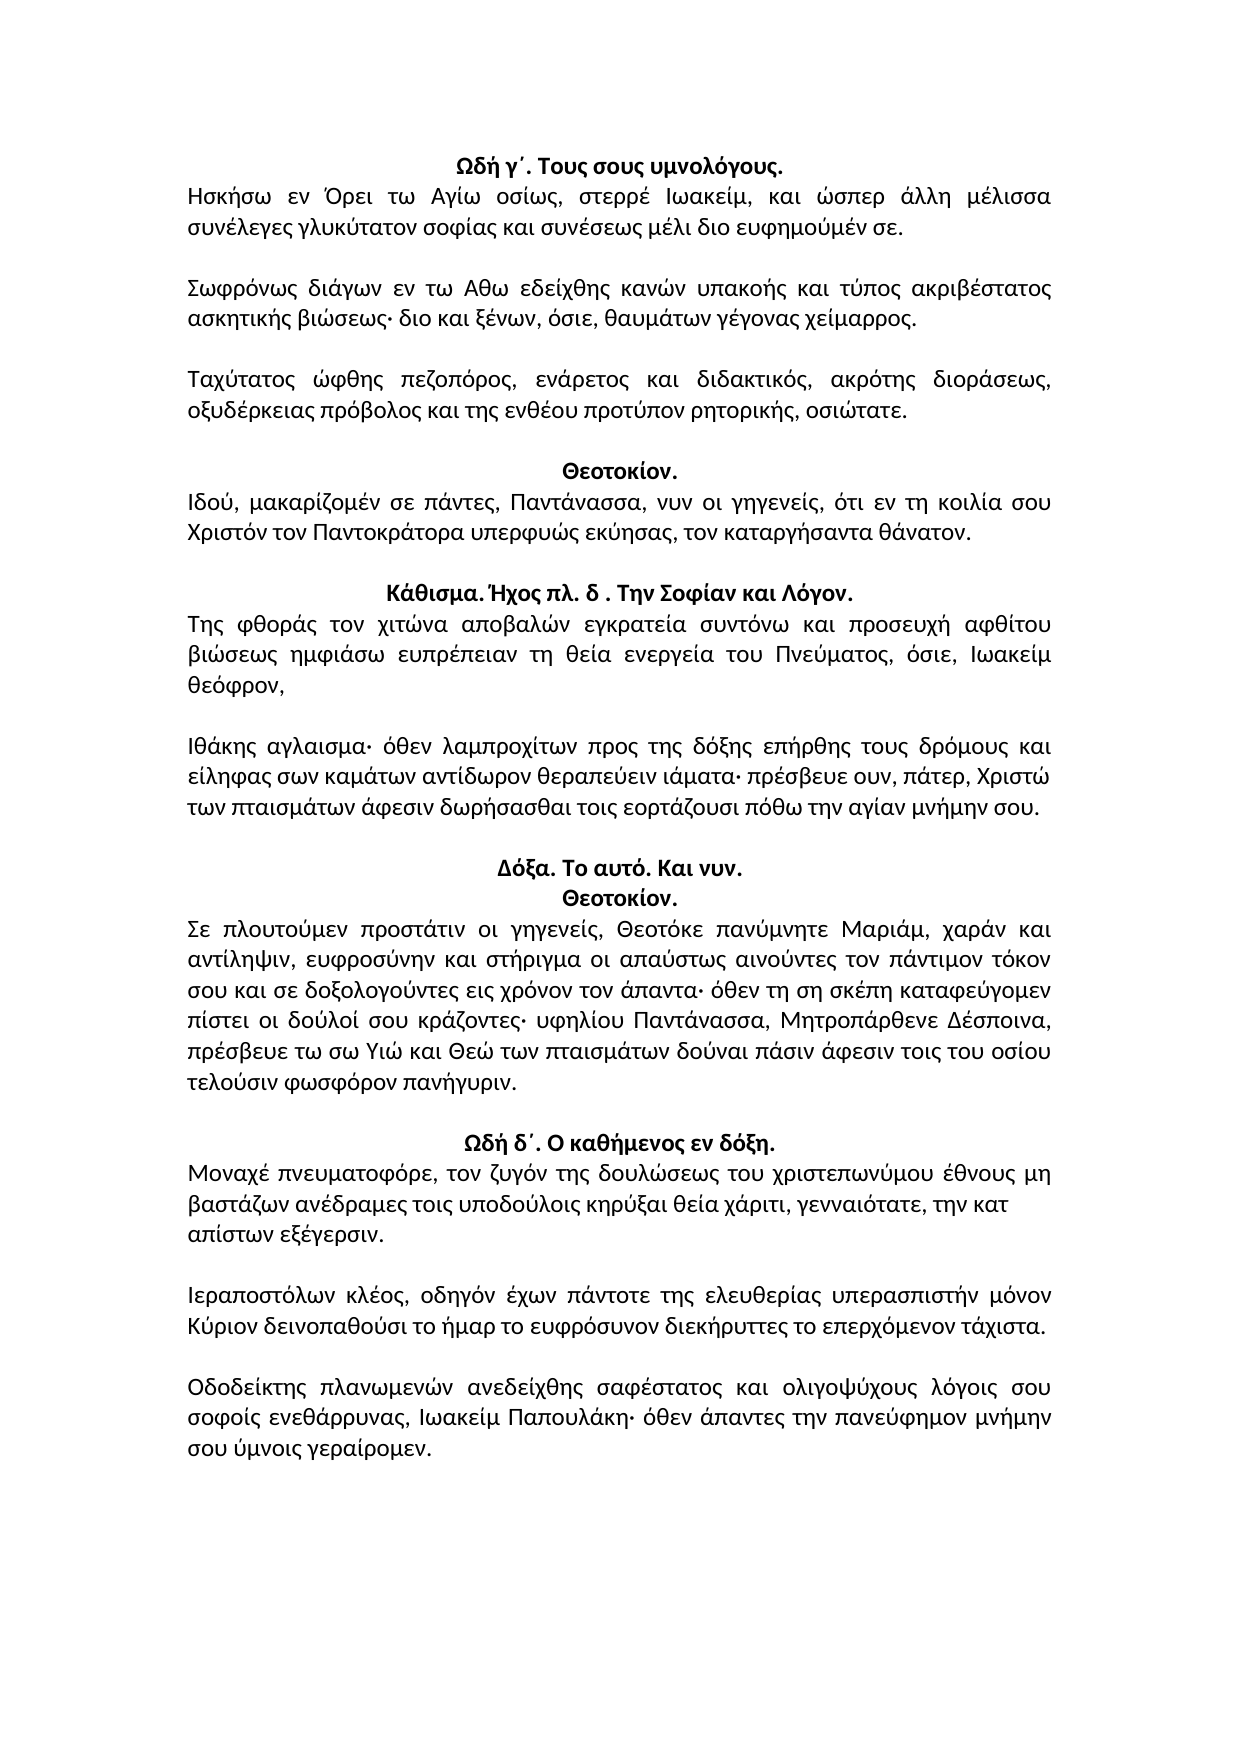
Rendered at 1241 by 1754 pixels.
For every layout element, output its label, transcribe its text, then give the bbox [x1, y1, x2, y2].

text Θεοτοκίον. [187, 882, 1053, 913]
text Ιεραποστόλων κλέος, οδηγόν έχων πάντοτε της ελευθερίας υπερασπιστήν μόνον Κύριον δεινοπαθούσι το ήμαρ το ευφρόσυνον διεκήρυττες το επερχόμενον τάχιστα. [187, 1279, 1053, 1340]
text Της φθοράς τον χιτώνα αποβαλών εγκρατεία συντόνω και προσευχή αφθίτου βιώσεως ημφιάσω ευπρέπειαν τη θεία ενεργεία του Πνεύματος, όσιε, Ιωακείμ θεόφρον, [187, 608, 1053, 699]
text Θεοτοκίον. [187, 455, 1053, 486]
text Σε πλουτούμεν προστάτιν οι γηγενείς, Θεοτόκε πανύμνητε Μαριάμ, χαράν και αντίληψιν, ευφροσύνην και στήριγμα οι απαύστως αινούντες τον πάντιμον τόκον σου και σε δοξολογούντες εις χρόνον τον άπαντα· όθεν τη ση σκέπη καταφεύγομεν πίστει οι δούλοί σου κράζοντες· υφηλίου Παντάνασσα, Μητροπάρθενε Δέσποινα, πρέσβευε τω σω Υιώ και Θεώ των πταισμάτων δούναι πάσιν άφεσιν τοις του οσίου τελούσιν φωσφόρον πανήγυριν. [187, 913, 1053, 1096]
text Δόξα. Το αυτό. Και νυν. [187, 852, 1053, 882]
text Ιθάκης αγλαισμα· όθεν λαμπροχίτων προς της δόξης επήρθης τους δρόμους και είληφας σων καμάτων αντίδωρον θεραπεύειν ιάματα· πρέσβευε ουν, πάτερ, Χριστώ [187, 730, 1053, 791]
text Οδοδείκτης πλανωμενών ανεδείχθης σαφέστατος και ολιγοψύχους λόγοις σου σοφοίς ενεθάρρυνας, Ιωακείμ Παπουλάκη· όθεν άπαντες την πανεύφημον μνήμην σου ύμνοις γεραίρομεν. [187, 1371, 1053, 1462]
text των πταισμάτων άφεσιν δωρήσασθαι τοις εορτάζουσι πόθω την αγίαν μνήμην σου. [187, 791, 1053, 821]
text Ωδή δ´. Ο καθήμενος εν δόξη. [187, 1127, 1053, 1157]
text Ησκήσω εν Όρει τω Αγίω οσίως, στερρέ Ιωακείμ, και ώσπερ άλλη μέλισσα συνέλεγες γλυκύτατον σοφίας και συνέσεως μέλι διο ευφημούμέν σε. [187, 181, 1053, 242]
text Ταχύτατος ώφθης πεζοπόρος, ενάρετος και διδακτικός, ακρότης διοράσεως, οξυδέρκειας πρόβολος και της ενθέου προτύπον ρητορικής, οσιώτατε. [187, 364, 1053, 425]
text Ιδού, μακαρίζομέν σε πάντες, Παντάνασσα, νυν οι γηγενείς, ότι εν τη κοιλία σου Χριστόν τον Παντοκράτορα υπερφυώς εκύησας, τον καταργήσαντα θάνατον. [187, 486, 1053, 547]
text Μοναχέ πνευματοφόρε, τον ζυγόν της δουλώσεως του χριστεπωνύμου έθνους μη βαστάζων ανέδραμες τοις υποδούλοις κηρύξαι θεία χάριτι, γενναιότατε, την κατ [187, 1157, 1053, 1218]
text απίστων εξέγερσιν. [187, 1218, 1053, 1249]
text Σωφρόνως διάγων εν τω Αθω εδείχθης κανών υπακοής και τύπος ακριβέστατος ασκητικής βιώσεως· διο και ξένων, όσιε, θαυμάτων γέγονας χείμαρρος. [187, 272, 1053, 333]
text Κάθισμα. Ήχος πλ. δ . Την Σοφίαν και Λόγον. [187, 577, 1053, 608]
text Ωδή γ´. Τους σους υμνολόγους. [187, 150, 1053, 181]
